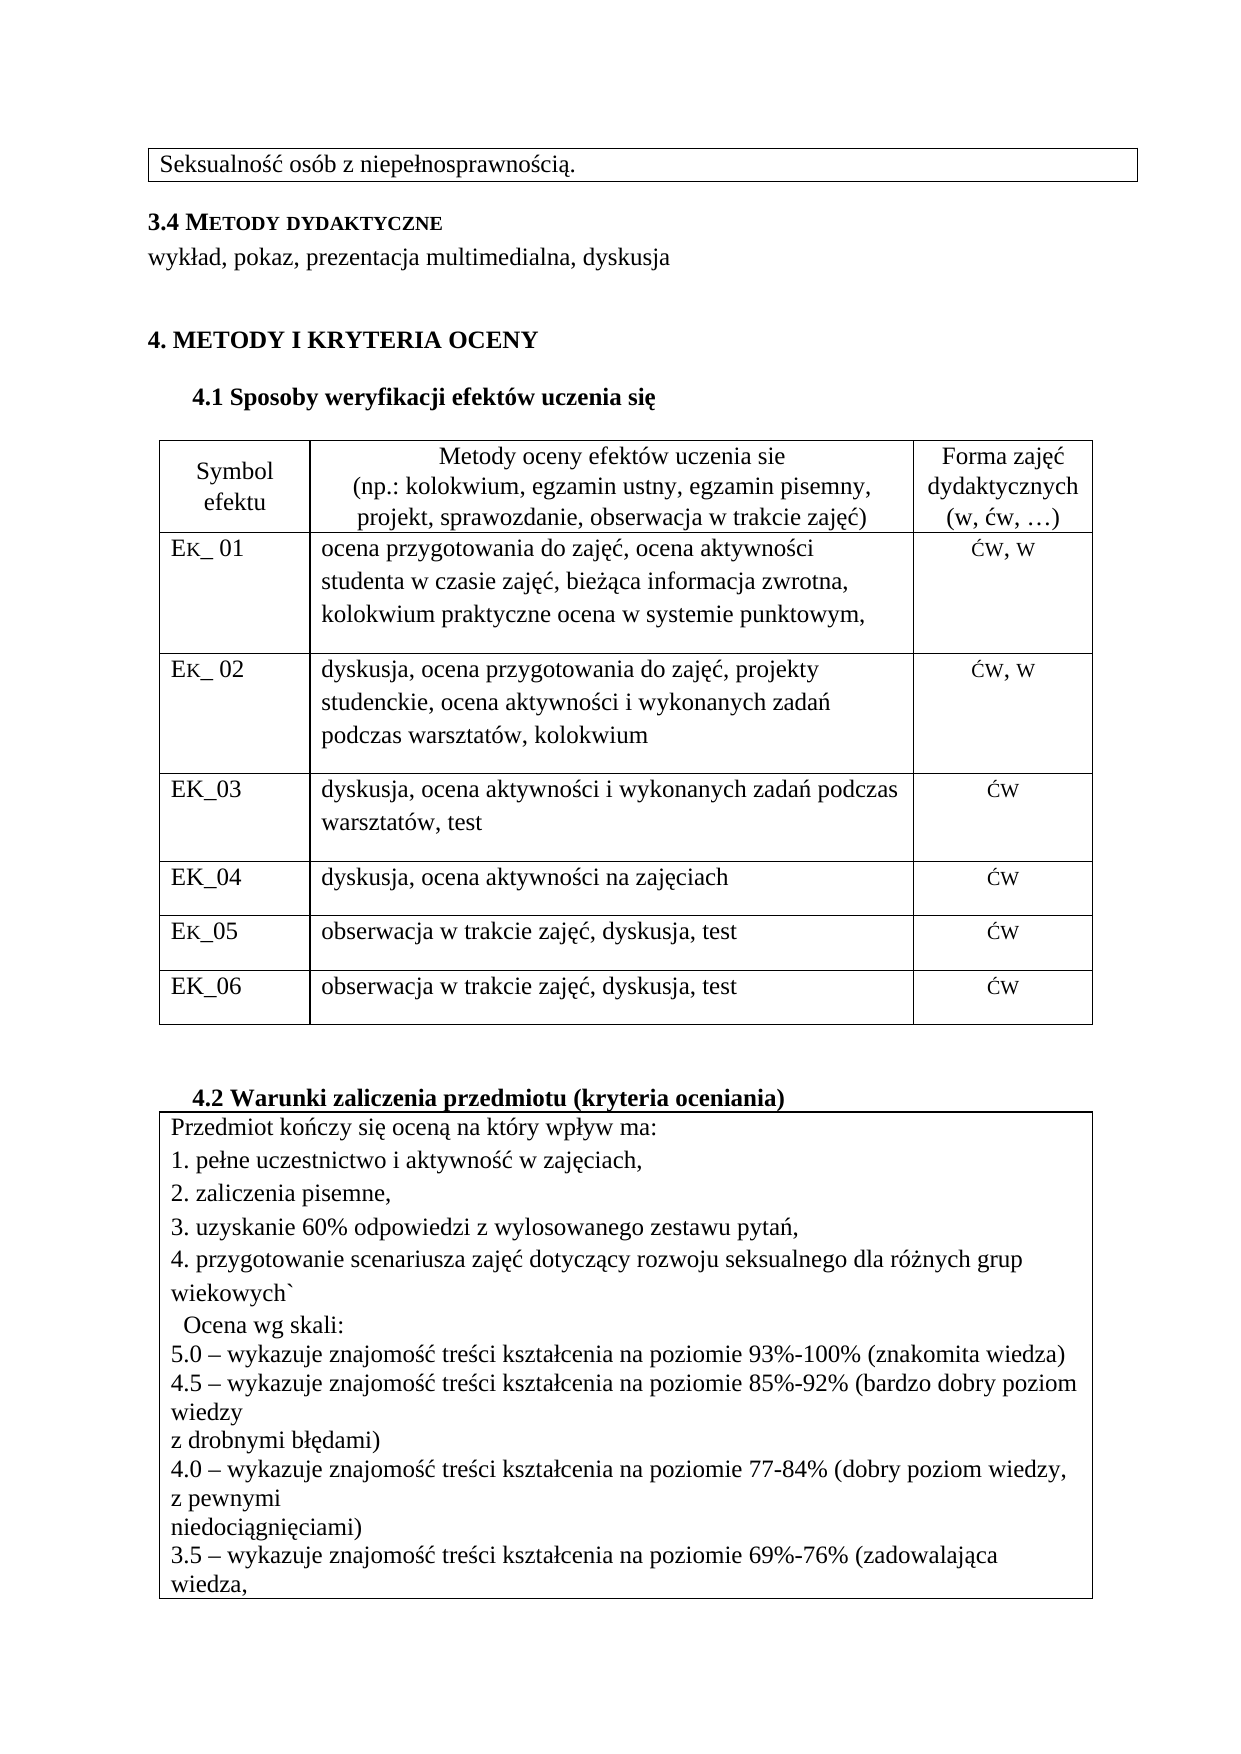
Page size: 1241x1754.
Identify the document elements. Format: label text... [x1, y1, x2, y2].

table_header Symbol efektu [160, 441, 309, 532]
table_cell dyskusja, ocena aktywności i wykonanych zadań podczas warsztatów, test [311, 774, 913, 861]
table_cell dyskusja, ocena aktywności na zajęciach [311, 862, 913, 915]
table_cell dyskusja, ocena przygotowania do zajęć, projekty studenckie, ocena aktywności i wykonanych zadań podczas warsztatów, kolokwium [311, 654, 913, 773]
text 4.2 Warunki zaliczenia przedmiotu (kryteria oceniania) [192, 1083, 1093, 1111]
text 4.1 Sposoby weryfikacji efektów uczenia się [192, 382, 1093, 411]
table_header Metody oceny efektów uczenia sie (np.: kolokwium, egzamin ustny, egzamin pisemny, projekt, sprawozdanie, obserwacja w trakcie zajęć) [311, 441, 913, 532]
table_cell ocena przygotowania do zajęć, ocena aktywności studenta w czasie zajęć, bieżąca informacja zwrotna, kolokwium praktyczne ocena w systemie punktowym, [311, 533, 913, 653]
table_cell ćw [914, 916, 1092, 970]
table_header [160, 1113, 1092, 1598]
table_cell EK_04 [160, 862, 309, 915]
table_cell Ek_05 [160, 916, 309, 970]
text 4. METODY I KRYTERIA OCENY [148, 325, 1093, 354]
text wykład, pokaz, prezentacja multimedialna, dyskusja [148, 242, 1093, 271]
table_cell Seksualność osób z niepełnosprawnością. [149, 149, 1137, 181]
table_cell EK_03 [160, 774, 309, 861]
table_cell EK_06 [160, 971, 309, 1024]
table_cell ćw, w [914, 533, 1092, 653]
text 3.4 Metody dydaktyczne [148, 207, 1093, 236]
table_cell ćw [914, 774, 1092, 861]
table_cell Ek_ 01 [160, 533, 309, 653]
table_cell ćw [914, 971, 1092, 1024]
table_cell Ek_ 02 [160, 654, 309, 773]
table_header Forma zajęć dydaktycznych (w, ćw, …) [914, 441, 1092, 532]
table_cell obserwacja w trakcie zajęć, dyskusja, test [311, 916, 913, 970]
table_cell obserwacja w trakcie zajęć, dyskusja, test [311, 971, 913, 1024]
table_cell ćw [914, 862, 1092, 915]
table_cell ćw, w [914, 654, 1092, 773]
